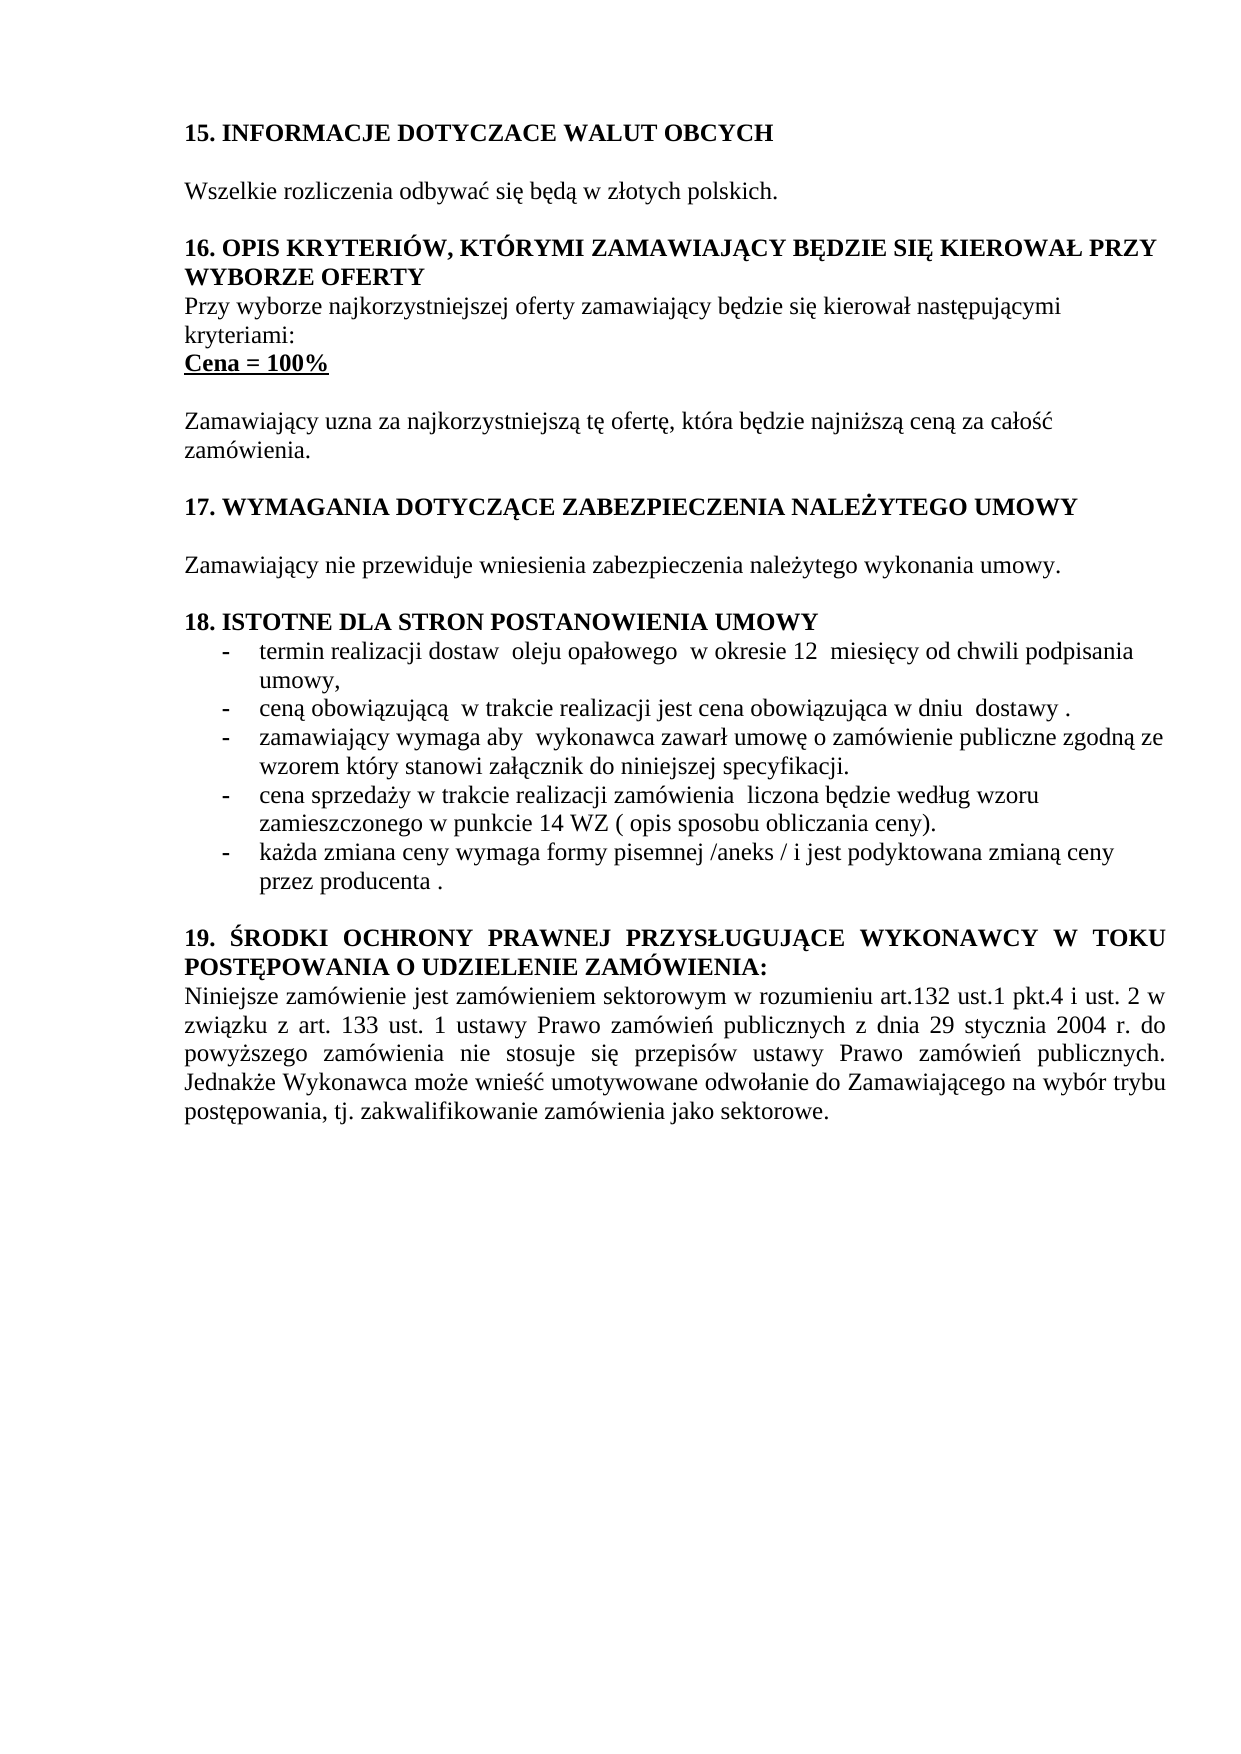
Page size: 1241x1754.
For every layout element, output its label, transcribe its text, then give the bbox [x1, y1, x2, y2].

text 17. WYMAGANIA DOTYCZĄCE ZABEZPIECZENIA NALEŻYTEGO UMOWY [184, 492, 1167, 521]
list każda zmiana ceny wymaga formy pisemnej /aneks / i jest podyktowana zmianą ceny przez producenta . [222, 837, 1167, 895]
text 15. INFORMACJE DOTYCZACE WALUT OBCYCH [184, 118, 1167, 147]
text 19. ŚRODKI OCHRONY PRAWNEJ PRZYSŁUGUJĄCE WYKONAWCY W TOKU POSTĘPOWANIA O UDZIELENIE ZAMÓWIENIA: [184, 923, 1167, 981]
list termin realizacji dostaw oleju opałowego w okresie 12 miesięcy od chwili podpisania umowy, [222, 636, 1167, 693]
text Niniejsze zamówienie jest zamówieniem sektorowym w rozumieniu art.132 ust.1 pkt.4 i ust. 2 w związku z art. 133 ust. 1 ustawy Prawo zamówień publicznych z dnia 29 stycznia 2004 r. do powyższego zamówienia nie stosuje się przepisów ustawy Prawo zamówień publicznych. Jednakże Wykonawca może wnieść umotywowane odwołanie do Zamawiającego na wybór trybu postępowania, tj. zakwalifikowanie zamówienia jako sektorowe. [184, 981, 1167, 1125]
text 18. ISTOTNE DLA STRON POSTANOWIENIA UMOWY [184, 607, 1167, 636]
text Zamawiający nie przewiduje wniesienia zabezpieczenia należytego wykonania umowy. [184, 550, 1167, 578]
text Cena = 100% [184, 348, 1167, 377]
text Zamawiający uzna za najkorzystniejszą tę ofertę, która będzie najniższą ceną za całość zamówienia. [184, 406, 1167, 463]
text Przy wyborze najkorzystniejszej oferty zamawiający będzie się kierował następującymi kryteriami: [184, 291, 1167, 348]
text 16. OPIS KRYTERIÓW, KTÓRYMI ZAMAWIAJĄCY BĘDZIE SIĘ KIEROWAŁ PRZY WYBORZE OFERTY [184, 233, 1167, 291]
list cena sprzedaży w trakcie realizacji zamówienia liczona będzie według wzoru zamieszczonego w punkcie 14 WZ ( opis sposobu obliczania ceny). [222, 780, 1167, 837]
list ceną obowiązującą w trakcie realizacji jest cena obowiązująca w dniu dostawy . [222, 693, 1167, 722]
text Wszelkie rozliczenia odbywać się będą w złotych polskich. [184, 176, 1167, 205]
list zamawiający wymaga aby wykonawca zawarł umowę o zamówienie publiczne zgodną ze wzorem który stanowi załącznik do niniejszej specyfikacji. [222, 722, 1167, 780]
